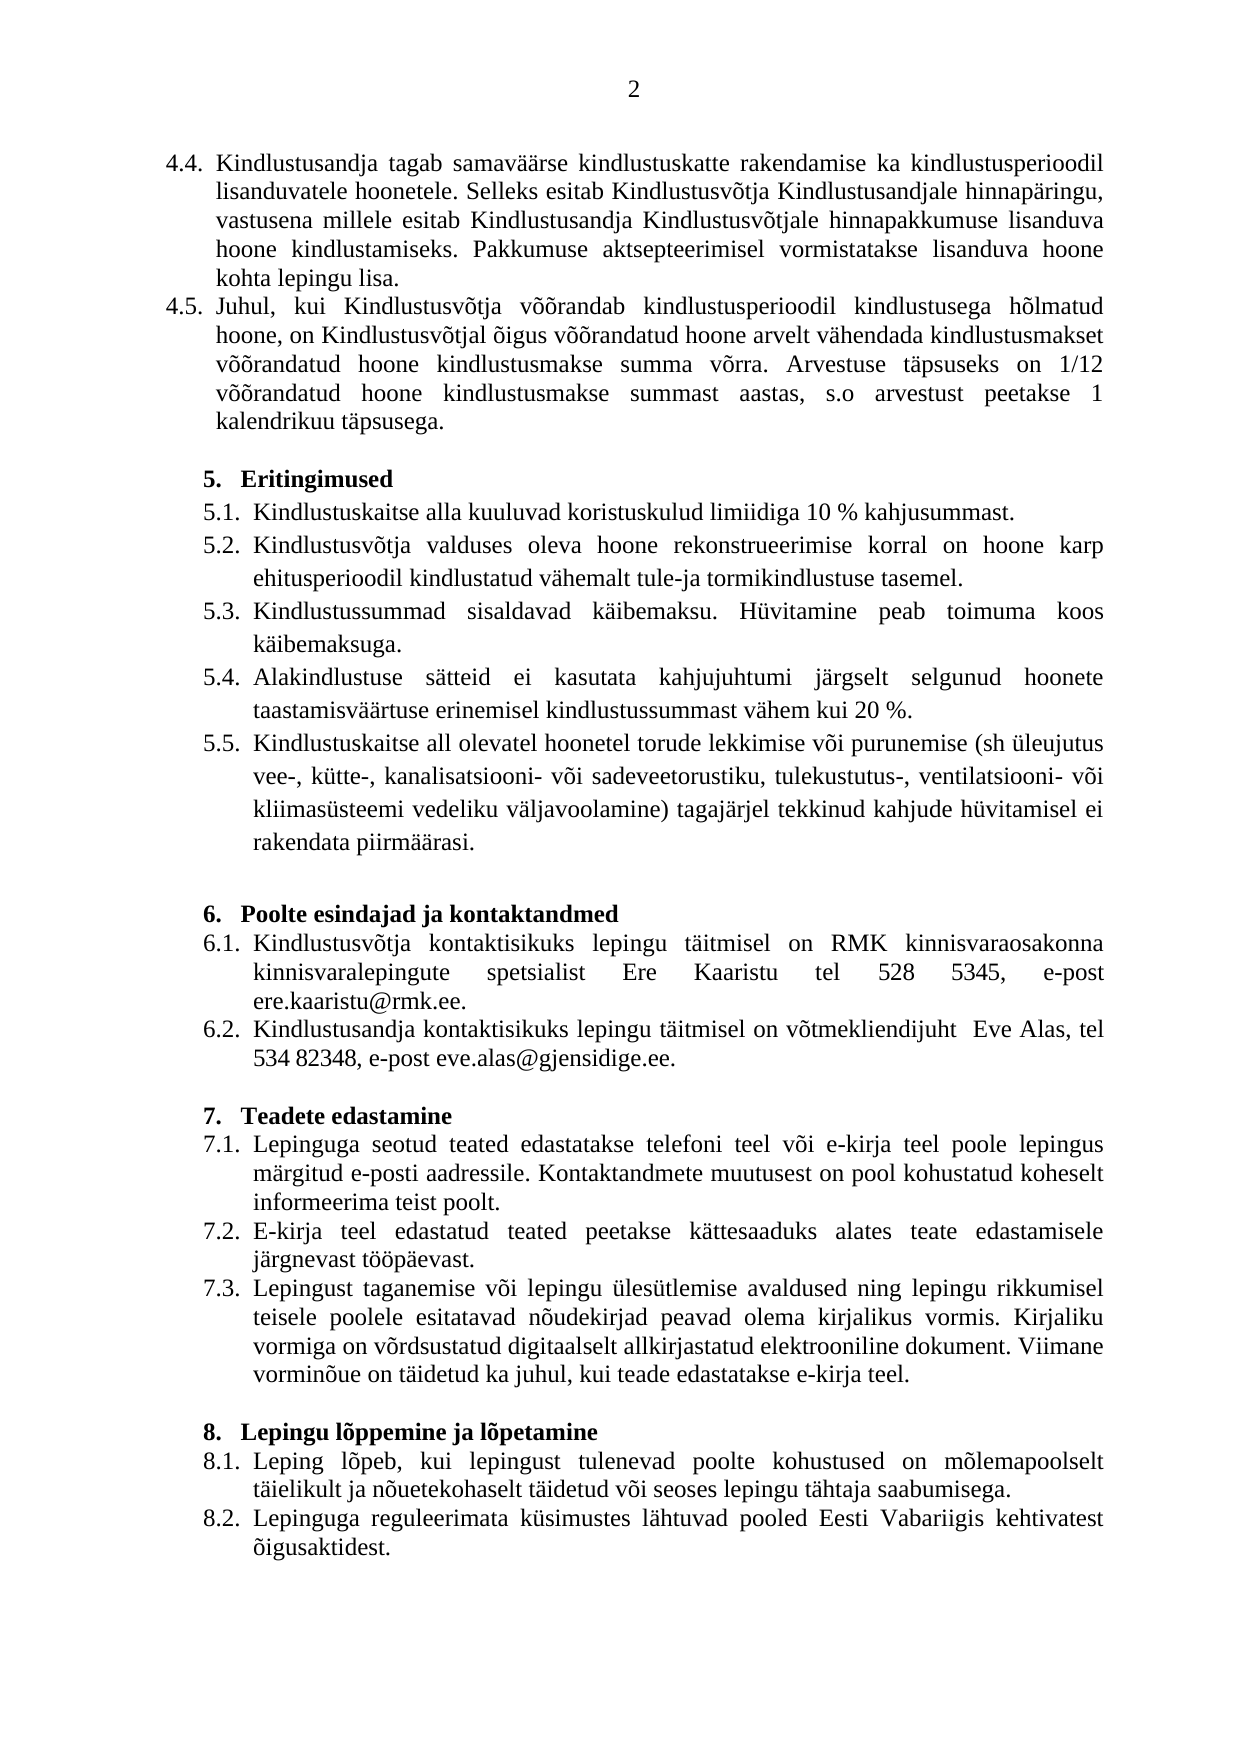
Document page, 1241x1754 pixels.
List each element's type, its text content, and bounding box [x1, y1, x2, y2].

list Leping lõpeb, kui lepingust tulenevad poolte kohustused on mõlemapoolselt täielikult ja nõuetekohaselt täidetud või seoses lepingu tähtaja saabumisega. [203, 1446, 1104, 1503]
list Kindlustusvõtja kontaktisikuks lepingu täitmisel on RMK kinnisvaraosakonna kinnisvaralepingute spetsialist Ere Kaaristu tel 528 5345, e-post ere.kaaristu@rmk.ee. [203, 928, 1104, 1014]
list Kindlustusandja kontaktisikuks lepingu täitmisel on võtmekliendijuht Eve Alas, tel 534 82348, e-post eve.alas@gjensidige.ee. [203, 1014, 1104, 1072]
list Eritingimused [203, 464, 1104, 493]
list Kindlustusvõtja valduses oleva hoone rekonstrueerimise korral on hoone karp ehitusperioodil kindlustatud vähemalt tule-ja tormikindlustuse tasemel. [203, 530, 1104, 592]
list Kindlustusandja tagab samaväärse kindlustuskatte rakendamise ka kindlustusperioodil lisanduvatele hoonetele. Selleks esitab Kindlustusvõtja Kindlustusandjale hinnapäringu, vastusena millele esitab Kindlustusandja Kindlustusvõtjale hinnapakkumuse lisanduva hoone kindlustamiseks. Pakkumuse aktsepteerimisel vormistatakse lisanduva hoone kohta lepingu lisa. [166, 148, 1104, 291]
list Kindlustussummad sisaldavad käibemaksu. Hüvitamine peab toimuma koos käibemaksuga. [203, 596, 1104, 658]
list Poolte esindajad ja kontaktandmed [203, 899, 1104, 928]
list Lepingust taganemise või lepingu ülesütlemise avaldused ning lepingu rikkumisel teisele poolele esitatavad nõudekirjad peavad olema kirjalikus vormis. Kirjaliku vormiga on võrdsustatud digitaalselt allkirjastatud elektrooniline dokument. Viimane vorminõue on täidetud ka juhul, kui teade edastatakse e-kirja teel. [203, 1273, 1104, 1388]
list Alakindlustuse sätteid ei kasutata kahjujuhtumi järgselt selgunud hoonete taastamisväärtuse erinemisel kindlustussummast vähem kui 20 %. [203, 662, 1104, 724]
list Kindlustuskaitse all olevatel hoonetel torude lekkimise või purunemise (sh üleujutus vee-, kütte-, kanalisatsiooni- või sadeveetorustiku, tulekustutus-, ventilatsiooni- või kliimasüsteemi vedeliku väljavoolamine) tagajärjel tekkinud kahjude hüvitamisel ei rakendata piirmäärasi. [203, 728, 1104, 856]
list Teadete edastamine [203, 1101, 1104, 1129]
list Kindlustuskaitse alla kuuluvad koristuskulud limiidiga 10 % kahjusummast. [203, 497, 1104, 526]
list Lepinguga seotud teated edastatakse telefoni teel või e-kirja teel poole lepingus märgitud e-posti aadressile. Kontaktandmete muutusest on pool kohustatud koheselt informeerima teist poolt. [203, 1129, 1104, 1216]
list E-kirja teel edastatud teated peetakse kättesaaduks alates teate edastamisele järgnevast tööpäevast. [203, 1216, 1104, 1273]
list Lepingu lõppemine ja lõpetamine [203, 1417, 1104, 1446]
list Lepinguga reguleerimata küsimustes lähtuvad pooled Eesti Vabariigis kehtivatest õigusaktidest. [203, 1503, 1104, 1561]
list Juhul, kui Kindlustusvõtja võõrandab kindlustusperioodil kindlustusega hõlmatud hoone, on Kindlustusvõtjal õigus võõrandatud hoone arvelt vähendada kindlustusmakset võõrandatud hoone kindlustusmakse summa võrra. Arvestuse täpsuseks on 1/12 võõrandatud hoone kindlustusmakse summast aastas, s.o arvestust peetakse 1 kalendrikuu täpsusega. [166, 291, 1104, 435]
